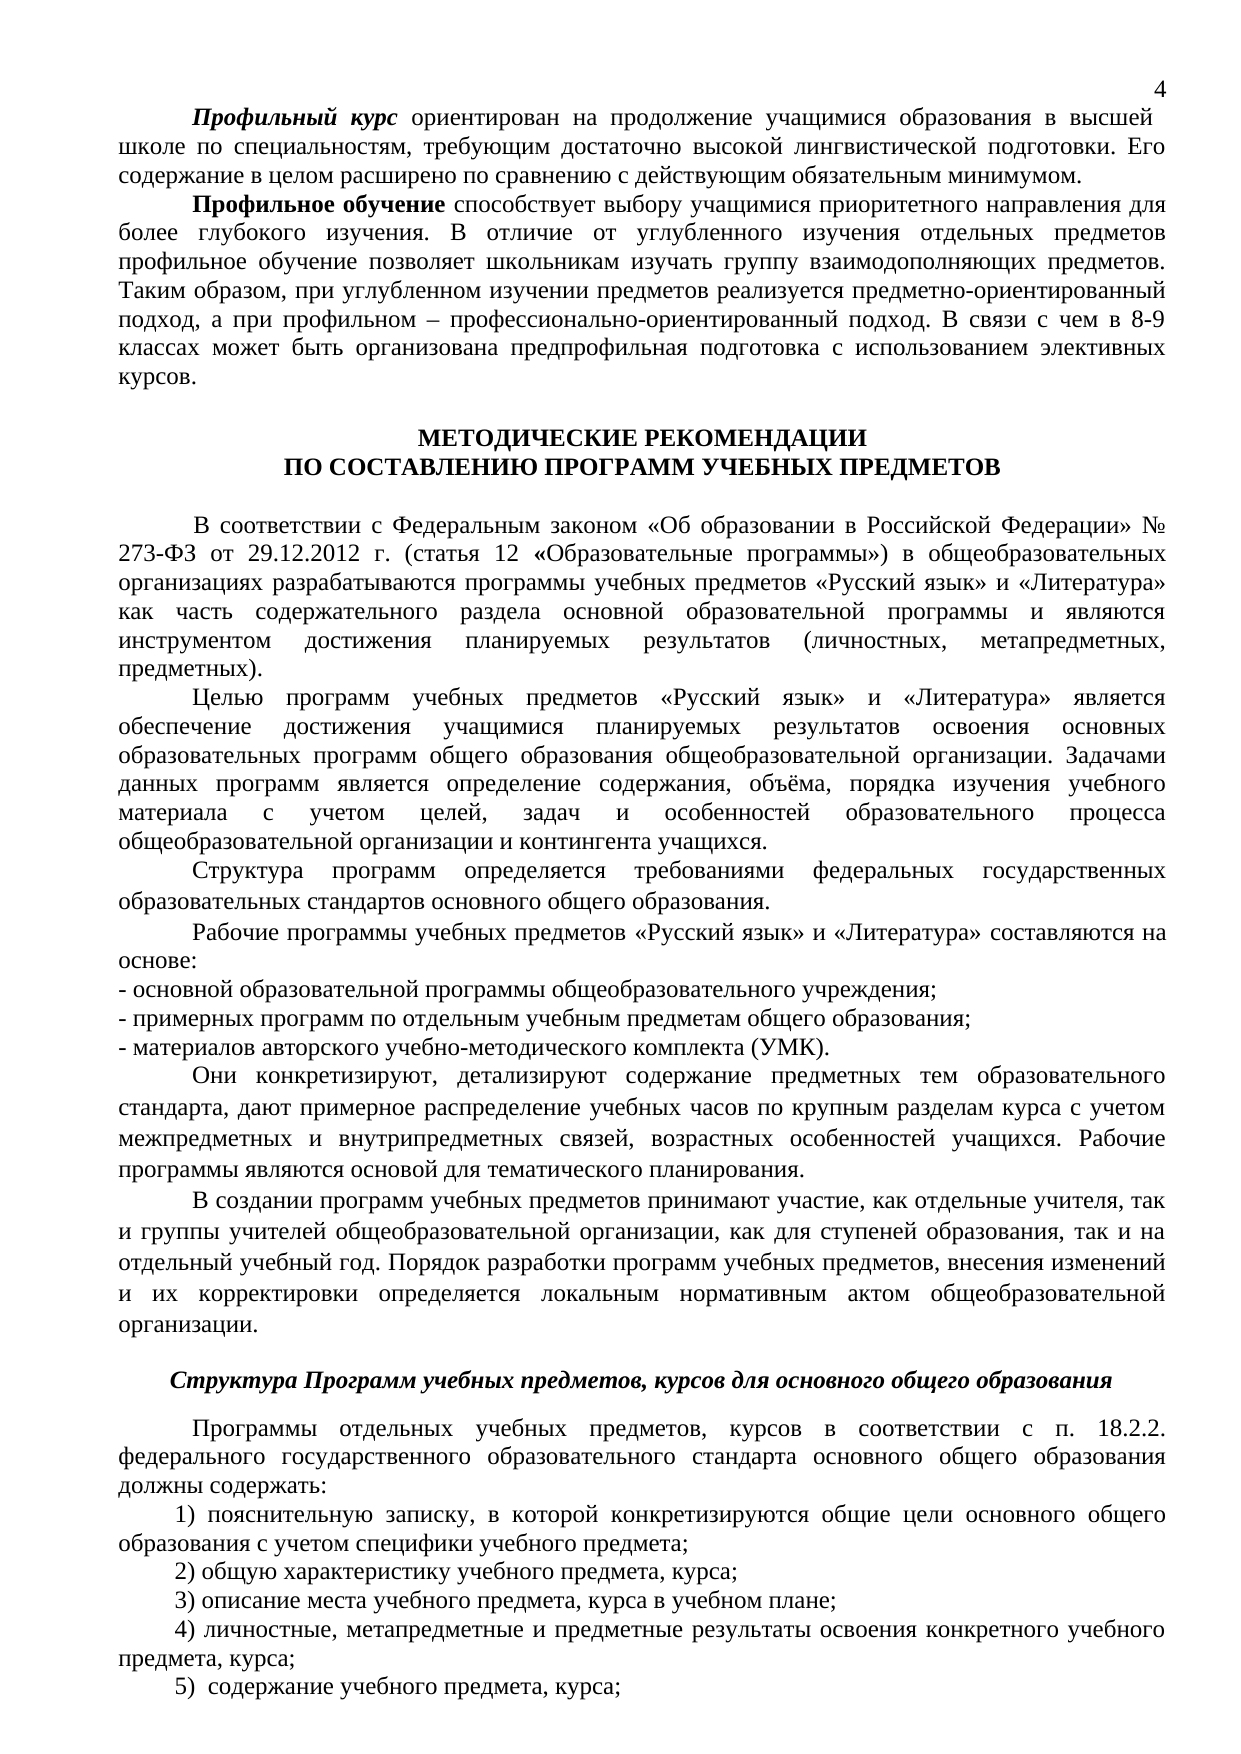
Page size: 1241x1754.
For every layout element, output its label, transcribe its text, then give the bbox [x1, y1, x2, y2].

text Структура Программ учебных предметов, курсов для основного общего образования [118, 1365, 1167, 1394]
text ПО СОСТАВЛЕНИЮ ПРОГРАММ УЧЕБНЫХ ПРЕДМЕТОВ [118, 452, 1167, 481]
text 2) общую характеристику учебного предмета, курса; [118, 1556, 1167, 1585]
text - материалов авторского учебно-методического комплекта (УМК). [118, 1032, 1167, 1061]
text МЕТОДИЧЕСКИЕ РЕКОМЕНДАЦИИ [118, 423, 1167, 452]
text - примерных программ по отдельным учебным предметам общего образования; [118, 1003, 1167, 1032]
text Программы отдельных учебных предметов, курсов в соответствии с п. 18.2.2. федерального государственного образовательного стандарта основного общего образования должны содержать: [118, 1413, 1167, 1499]
text - основной образовательной программы общеобразовательного учреждения; [118, 974, 1167, 1003]
text 4) личностные, метапредметные и предметные результаты освоения конкретного учебного предмета, курса; [118, 1614, 1167, 1671]
text Профильное обучение способствует выбору учащимися приоритетного направления для более глубокого изучения. В отличие от углубленного изучения отдельных предметов профильное обучение позволяет школьникам изучать группу взаимодополняющих предметов. Таким образом, при углубленном изучении предметов реализуется предметно-ориентированный подход, а при профильном – профессионально-ориентированный подход. В связи с чем в 8-9 классах может быть организована предпрофильная подготовка с использованием элективных курсов. [118, 189, 1167, 390]
text 5) содержание учебного предмета, курса; [118, 1671, 1167, 1700]
text Они конкретизируют, детализируют содержание предметных тем образовательного стандарта, дают примерное распределение учебных часов по крупным разделам курса с учетом межпредметных и внутрипредметных связей, возрастных особенностей учащихся. Рабочие программы являются основой для тематического планирования. [118, 1061, 1167, 1182]
text Профильный курс ориентирован на продолжение учащимися образования в высшей школе по специальностям, требующим достаточно высокой лингвистической подготовки. Его содержание в целом расширено по сравнению с действующим обязательным минимумом. [118, 102, 1167, 189]
text В соответствии с Федеральным законом «Об образовании в Российской Федерации» № 273-ФЗ от 29.12.2012 г. (статья 12 «Образовательные программы») в общеобразовательных организациях разрабатываются программы учебных предметов «Русский язык» и «Литература» как часть содержательного раздела основной образовательной программы и являются инструментом достижения планируемых результатов (личностных, метапредметных, предметных). [118, 510, 1167, 682]
text 1) пояснительную записку, в которой конкретизируются общие цели основного общего образования с учетом специфики учебного предмета; [118, 1499, 1167, 1556]
text В создании программ учебных предметов принимают участие, как отдельные учителя, так и группы учителей общеобразовательной организации, как для ступеней образования, так и на отдельный учебный год. Порядок разработки программ учебных предметов, внесения изменений и их корректировки определяется локальным нормативным актом общеобразовательной организации. [118, 1185, 1167, 1338]
text Структура программ определяется требованиями федеральных государственных образовательных стандартов основного общего образования. [118, 855, 1167, 914]
text Целью программ учебных предметов «Русский язык» и «Литература» является обеспечение достижения учащимися планируемых результатов освоения основных образовательных программ общего образования общеобразовательной организации. Задачами данных программ является определение содержания, объёма, порядка изучения учебного материала с учетом целей, задач и особенностей образовательного процесса общеобразовательной организации и контингента учащихся. [118, 682, 1167, 855]
text Рабочие программы учебных предметов «Русский язык» и «Литература» составляются на основе: [118, 917, 1167, 974]
text 3) описание места учебного предмета, курса в учебном плане; [118, 1585, 1167, 1614]
